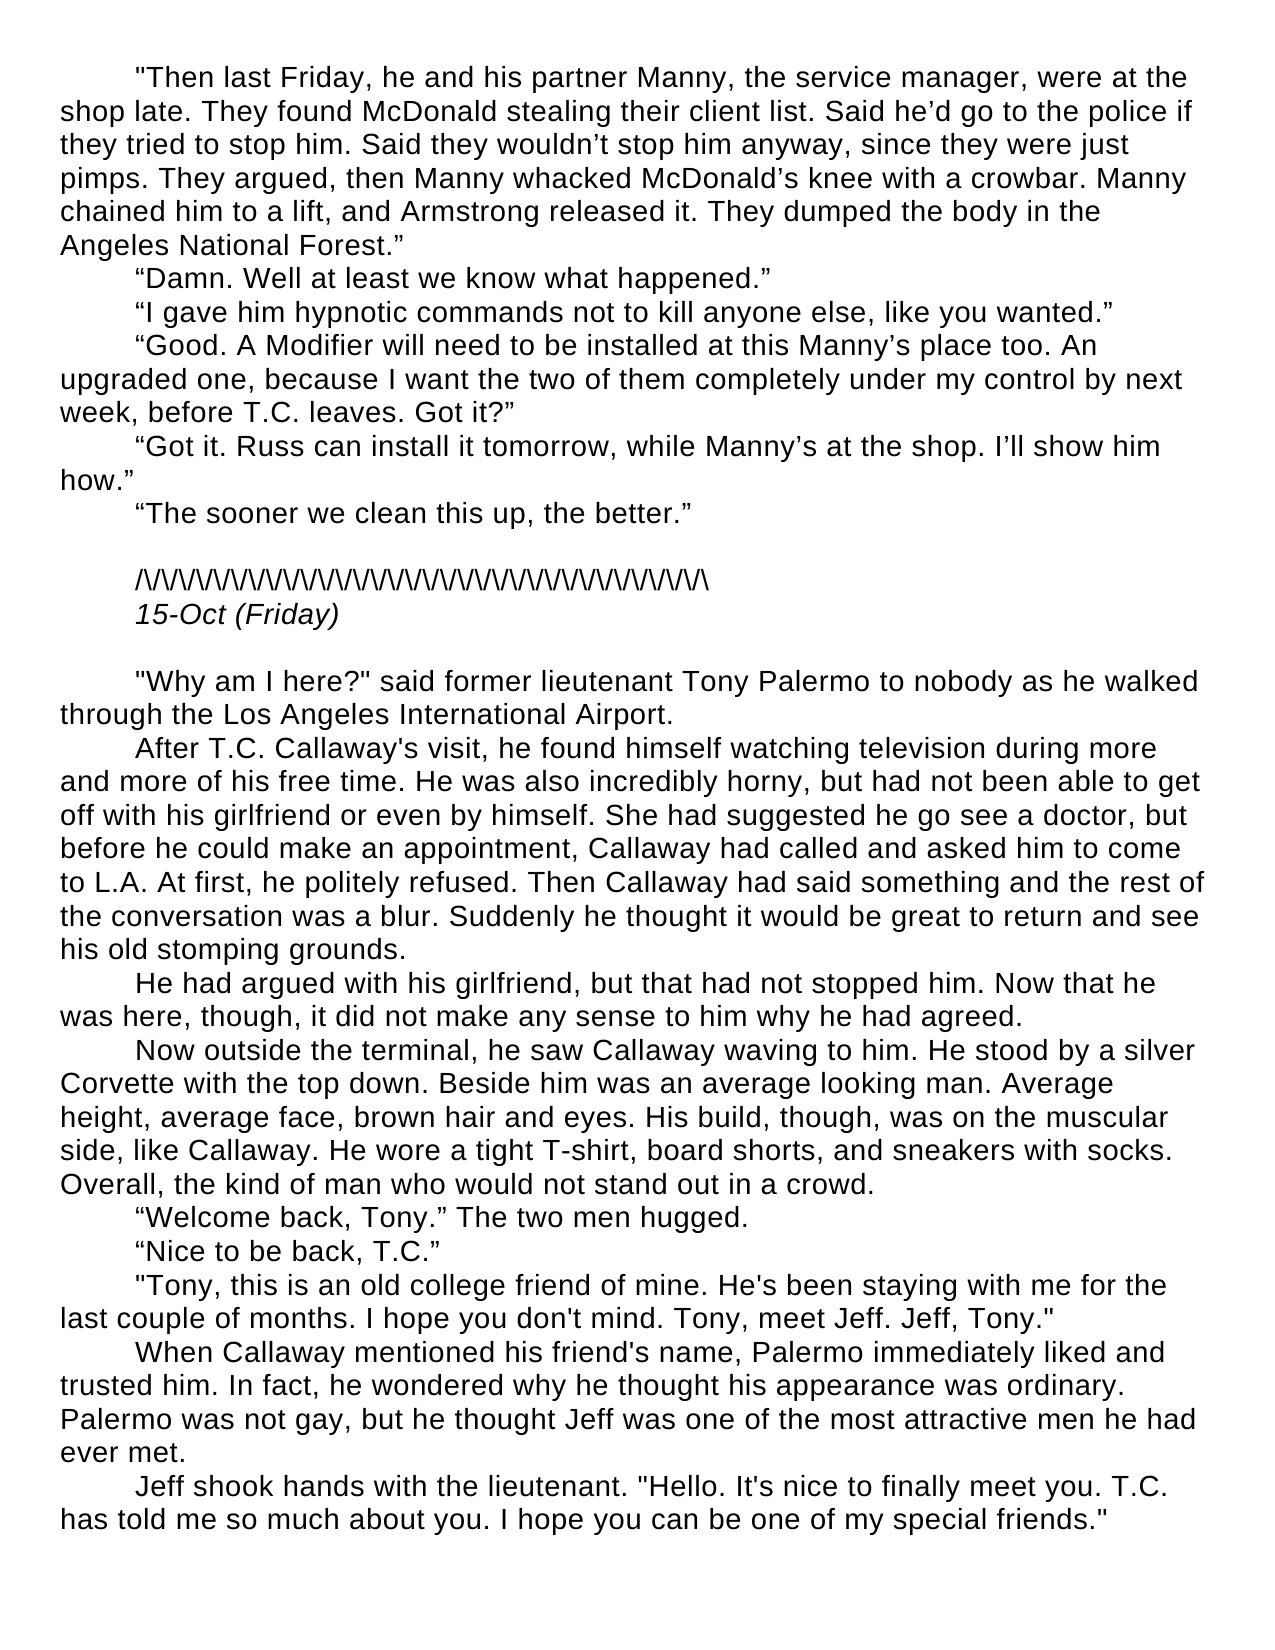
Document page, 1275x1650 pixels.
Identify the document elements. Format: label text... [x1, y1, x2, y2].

text Jeff shook hands with the lieutenant. "Hello. It's nice to finally meet you. T.C. has told me so much about you. I hope you can be one of my special friends." [60, 1469, 1215, 1536]
text 15-Oct (Friday) [60, 597, 1215, 630]
text /\/\/\/\/\/\/\/\/\/\/\/\/\/\/\/\/\/\/\/\/\/\/\/\/\/\/\/\/\/\/\/\/\ [60, 563, 1215, 597]
text “Got it. Russ can install it tomorrow, while Manny’s at the shop. I’ll show him how.” [60, 429, 1215, 496]
text "Then last Friday, he and his partner Manny, the service manager, were at the shop late. They found McDonald stealing their client list. Said he’d go to the police if they tried to stop him. Said they wouldn’t stop him anyway, since they were just pimps. They argued, then Manny whacked McDonald’s knee with a crowbar. Manny chained him to a lift, and Armstrong released it. They dumped the body in the Angeles National Forest.” [60, 60, 1215, 261]
text When Callaway mentioned his friend's name, Palermo immediately liked and trusted him. In fact, he wondered why he thought his appearance was ordinary. Palermo was not gay, but he thought Jeff was one of the most attractive men he had ever met. [60, 1334, 1215, 1469]
text “Welcome back, Tony.” The two men hugged. [60, 1200, 1215, 1234]
text "Tony, this is an old college friend of mine. He's been staying with me for the last couple of months. I hope you don't mind. Tony, meet Jeff. Jeff, Tony." [60, 1267, 1215, 1334]
text Now outside the terminal, he saw Callaway waving to him. He stood by a silver Corvette with the top down. Beside him was an average looking man. Average height, average face, brown hair and eyes. His build, though, was on the muscular side, like Callaway. He wore a tight T-shirt, board shorts, and sneakers with socks. Overall, the kind of man who would not stand out in a crowd. [60, 1033, 1215, 1200]
text "Why am I here?" said former lieutenant Tony Palermo to nobody as he walked through the Los Angeles International Airport. [60, 664, 1215, 731]
text “I gave him hypnotic commands not to kill anyone else, like you wanted.” [60, 295, 1215, 328]
text “Nice to be back, T.C.” [60, 1234, 1215, 1267]
text “Good. A Modifier will need to be installed at this Manny’s place too. An upgraded one, because I want the two of them completely under my control by next week, before T.C. leaves. Got it?” [60, 328, 1215, 429]
text “The sooner we clean this up, the better.” [60, 496, 1215, 529]
text “Damn. Well at least we know what happened.” [60, 261, 1215, 295]
text He had argued with his girlfriend, but that had not stopped him. Now that he was here, though, it did not make any sense to him why he had agreed. [60, 966, 1215, 1033]
text After T.C. Callaway's visit, he found himself watching television during more and more of his free time. He was also incredibly horny, but had not been able to get off with his girlfriend or even by himself. She had suggested he go see a doctor, but before he could make an appointment, Callaway had called and asked him to come to L.A. At first, he politely refused. Then Callaway had said something and the rest of the conversation was a blur. Suddenly he thought it would be great to return and see his old stomping grounds. [60, 731, 1215, 966]
